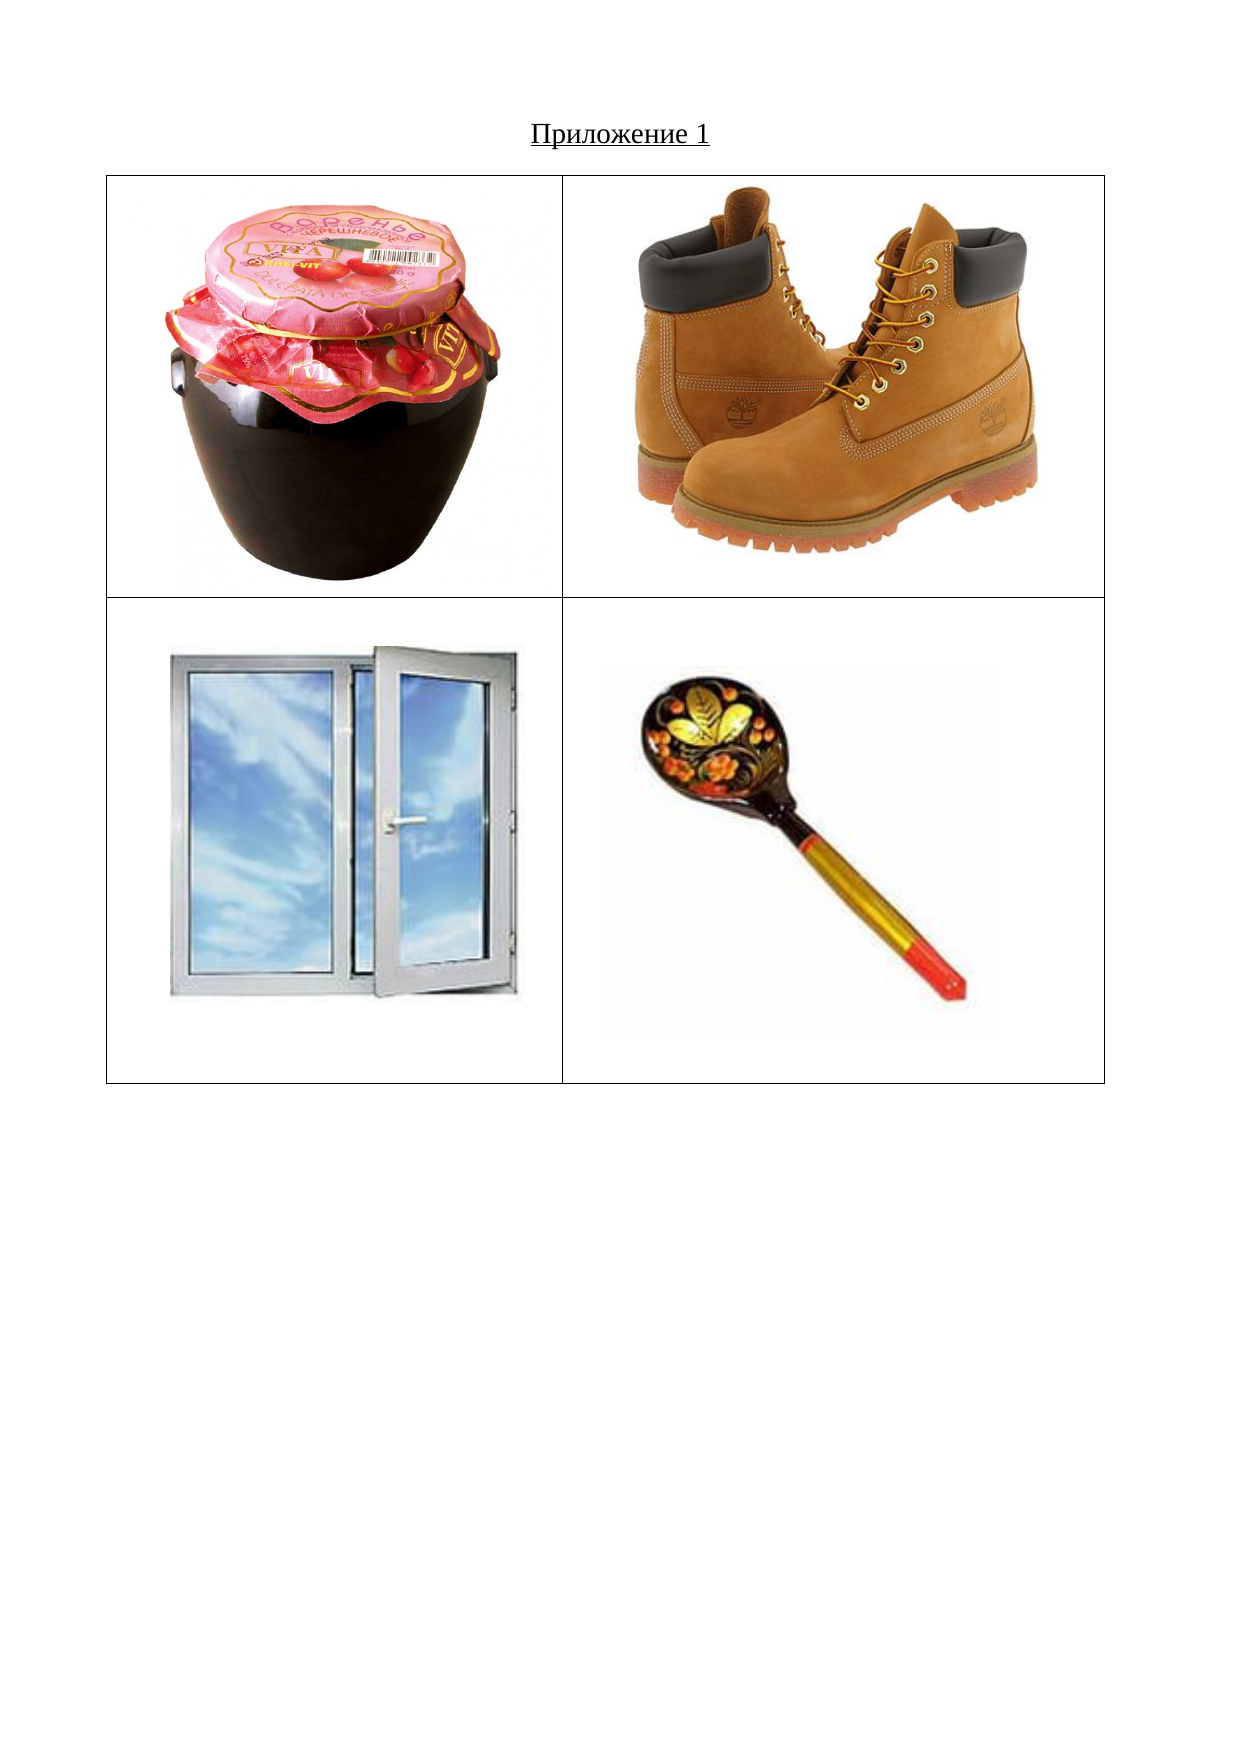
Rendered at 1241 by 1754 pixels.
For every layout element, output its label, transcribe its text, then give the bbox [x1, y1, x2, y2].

table_cell [107, 598, 562, 1083]
picture [118, 176, 551, 597]
picture [573, 176, 1093, 563]
table_header [563, 176, 1104, 597]
picture [602, 665, 999, 1040]
table_cell [563, 598, 1104, 1083]
table_header [551, 176, 562, 597]
picture [170, 646, 526, 1002]
table_header [107, 176, 118, 597]
text Приложение 1 [118, 116, 1122, 149]
